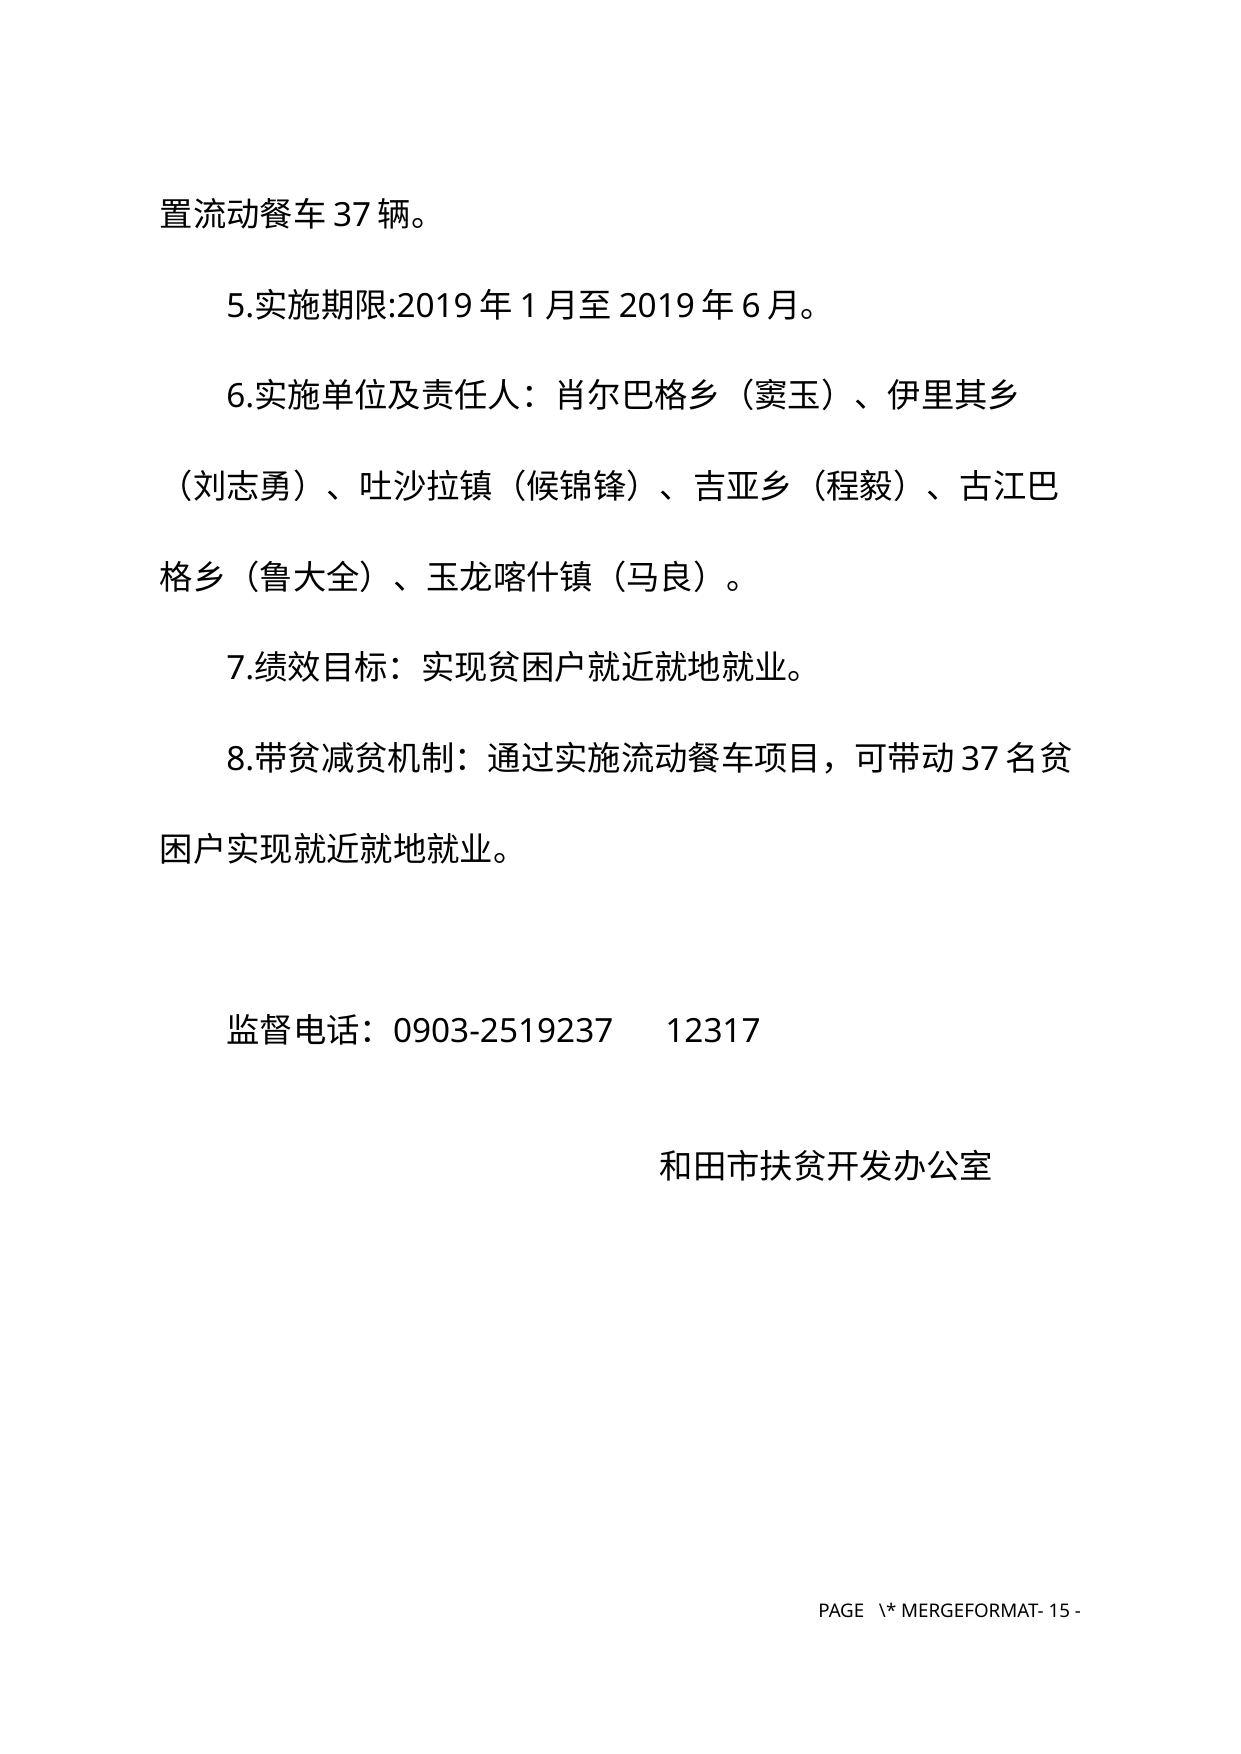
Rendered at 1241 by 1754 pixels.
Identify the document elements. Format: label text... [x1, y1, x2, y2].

text 7.绩效目标：实现贫困户就近就地就业。 [159, 620, 1081, 711]
text 8.带贫减贫机制：通过实施流动餐车项目，可带动37名贫困户实现就近就地就业。 [159, 711, 1081, 892]
text 和田市扶贫开发办公室 [159, 1118, 1081, 1209]
text 监督电话：0903-2519237 12317 [159, 983, 1081, 1073]
text 5.实施期限:2019年1月至2019年6月。 [159, 258, 1081, 348]
text 6.实施单位及责任人：肖尔巴格乡（窦玉）、伊里其乡（刘志勇）、吐沙拉镇（候锦锋）、吉亚乡（程毅）、古江巴格乡（鲁大全）、玉龙喀什镇（马良）。 [159, 348, 1081, 620]
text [159, 167, 1081, 258]
